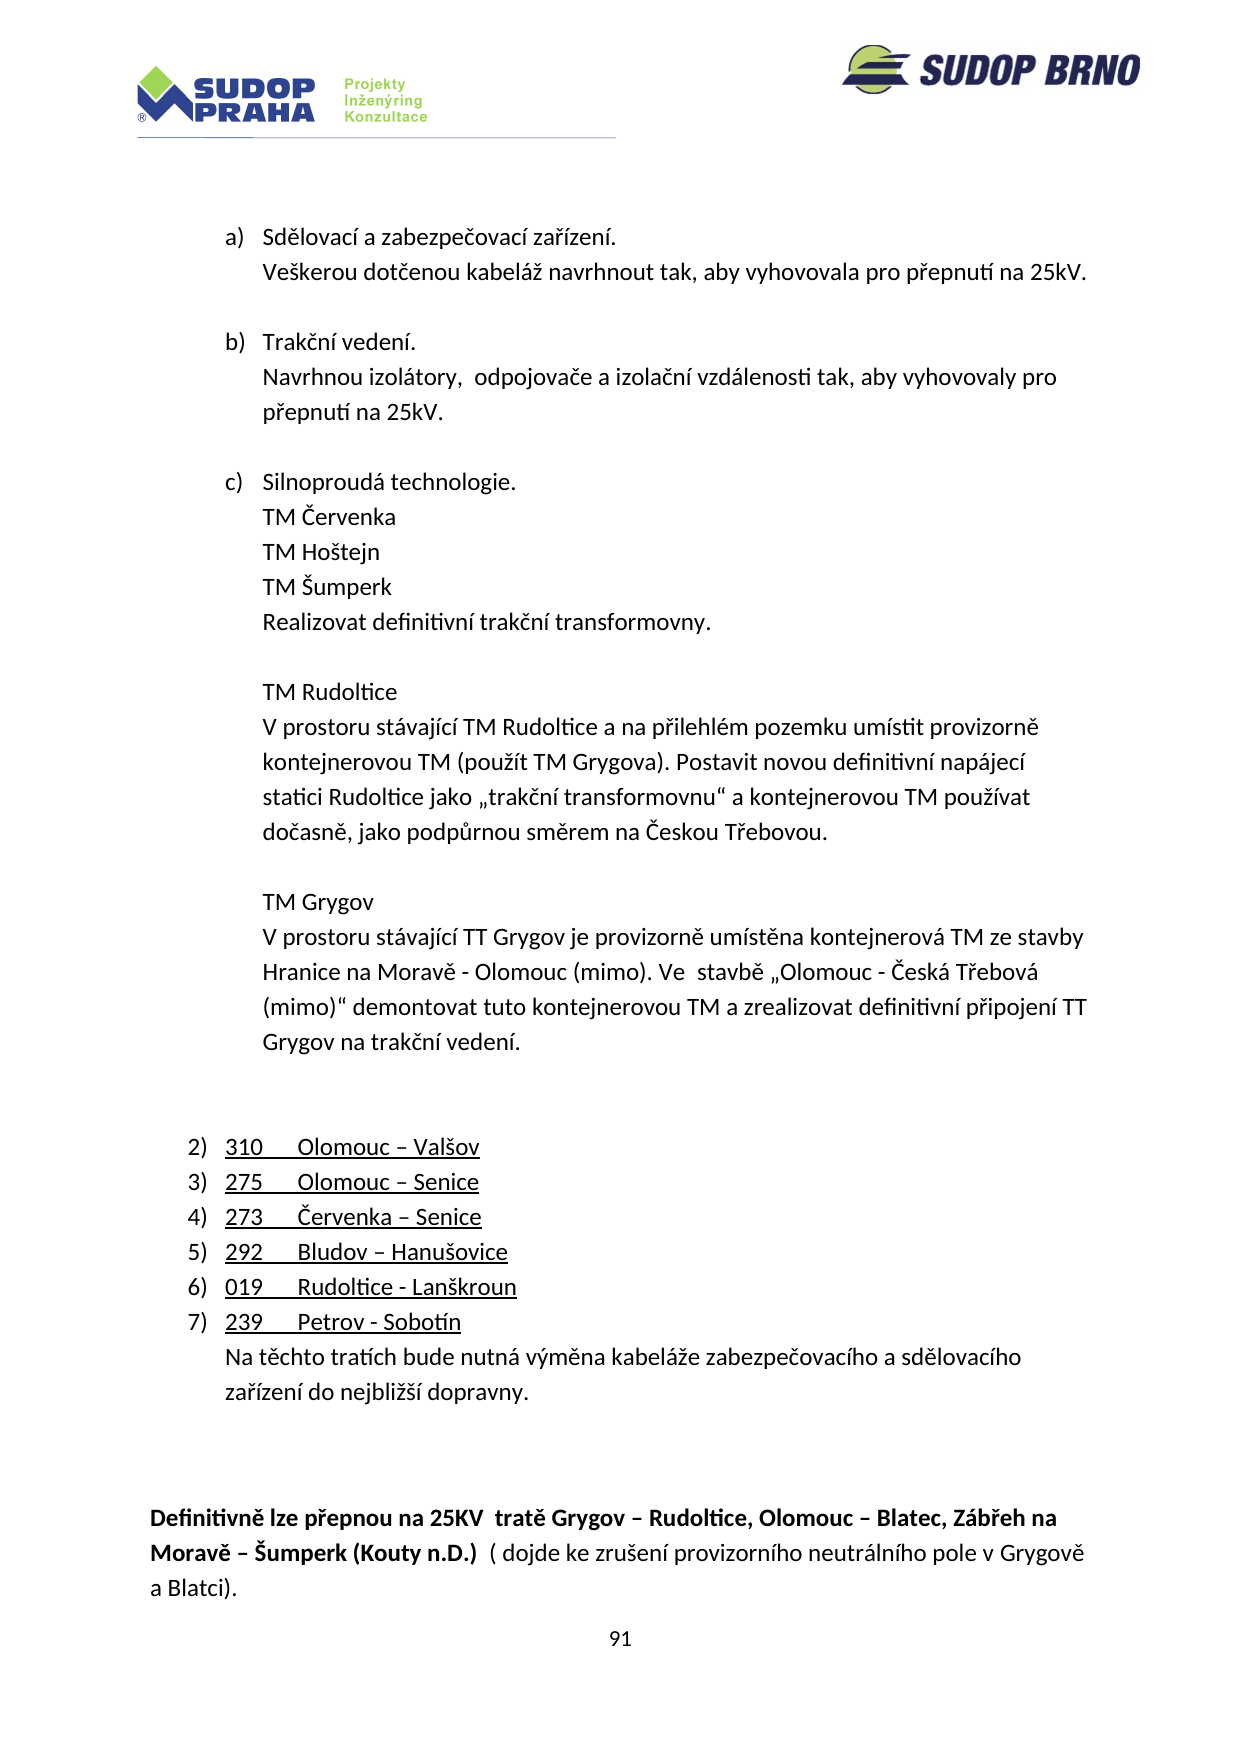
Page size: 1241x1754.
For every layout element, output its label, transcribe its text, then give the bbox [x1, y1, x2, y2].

list V prostoru stávající TM Rudoltice a na přilehlém pozemku umístit provizorně kontejnerovou TM (použít TM Grygova). Postavit novou definitivní napájecí statici Rudoltice jako „trakční transformovnu“ a kontejnerovou TM používat dočasně, jako podpůrnou směrem na Českou Třebovou. [262, 711, 1090, 846]
list 239 Petrov - Sobotín [187, 1306, 1090, 1336]
list TM Grygov [262, 886, 1090, 916]
list TM Šumperk [262, 571, 1090, 601]
list TM Hoštejn [262, 536, 1090, 566]
picture [137, 65, 435, 126]
list 275 Olomouc – Senice [187, 1166, 1090, 1196]
list Navrhnou izolátory, odpojovače a izolační vzdálenosti tak, aby vyhovovaly pro přepnutí na 25kV. [262, 361, 1090, 426]
list Veškerou dotčenou kabeláž navrhnout tak, aby vyhovovala pro přepnutí na 25kV. [262, 256, 1090, 286]
list Trakční vedení. [225, 326, 1090, 356]
picture [841, 45, 1149, 96]
list 273 Červenka – Senice [187, 1201, 1090, 1231]
list 310 Olomouc – Valšov [187, 1131, 1090, 1161]
list 019 Rudoltice - Lanškroun [187, 1271, 1090, 1301]
list Realizovat definitivní trakční transformovny. [262, 606, 1090, 636]
list Sdělovací a zabezpečovací zařízení. [225, 221, 1090, 251]
list V prostoru stávající TT Grygov je provizorně umístěna kontejnerová TM ze stavby Hranice na Moravě - Olomouc (mimo). Ve stavbě „Olomouc - Česká Třebová (mimo)“ demontovat tuto kontejnerovou TM a zrealizovat definitivní připojení TT Grygov na trakční vedení. [262, 921, 1090, 1056]
list TM Červenka [262, 501, 1090, 531]
list Na těchto tratích bude nutná výměna kabeláže zabezpečovacího a sdělovacího zařízení do nejbližší dopravny. [225, 1341, 1090, 1406]
list 292 Bludov – Hanušovice [187, 1236, 1090, 1266]
list TM Rudoltice [262, 676, 1090, 706]
list Silnoproudá technologie. [225, 466, 1090, 496]
text Definitivně lze přepnou na 25KV tratě Grygov – Rudoltice, Olomouc – Blatec, Zábřeh na Moravě – Šumperk (Kouty n.D.) ( dojde ke zrušení provizorního neutrálního pole v Grygově a Blatci). [150, 1502, 1090, 1602]
